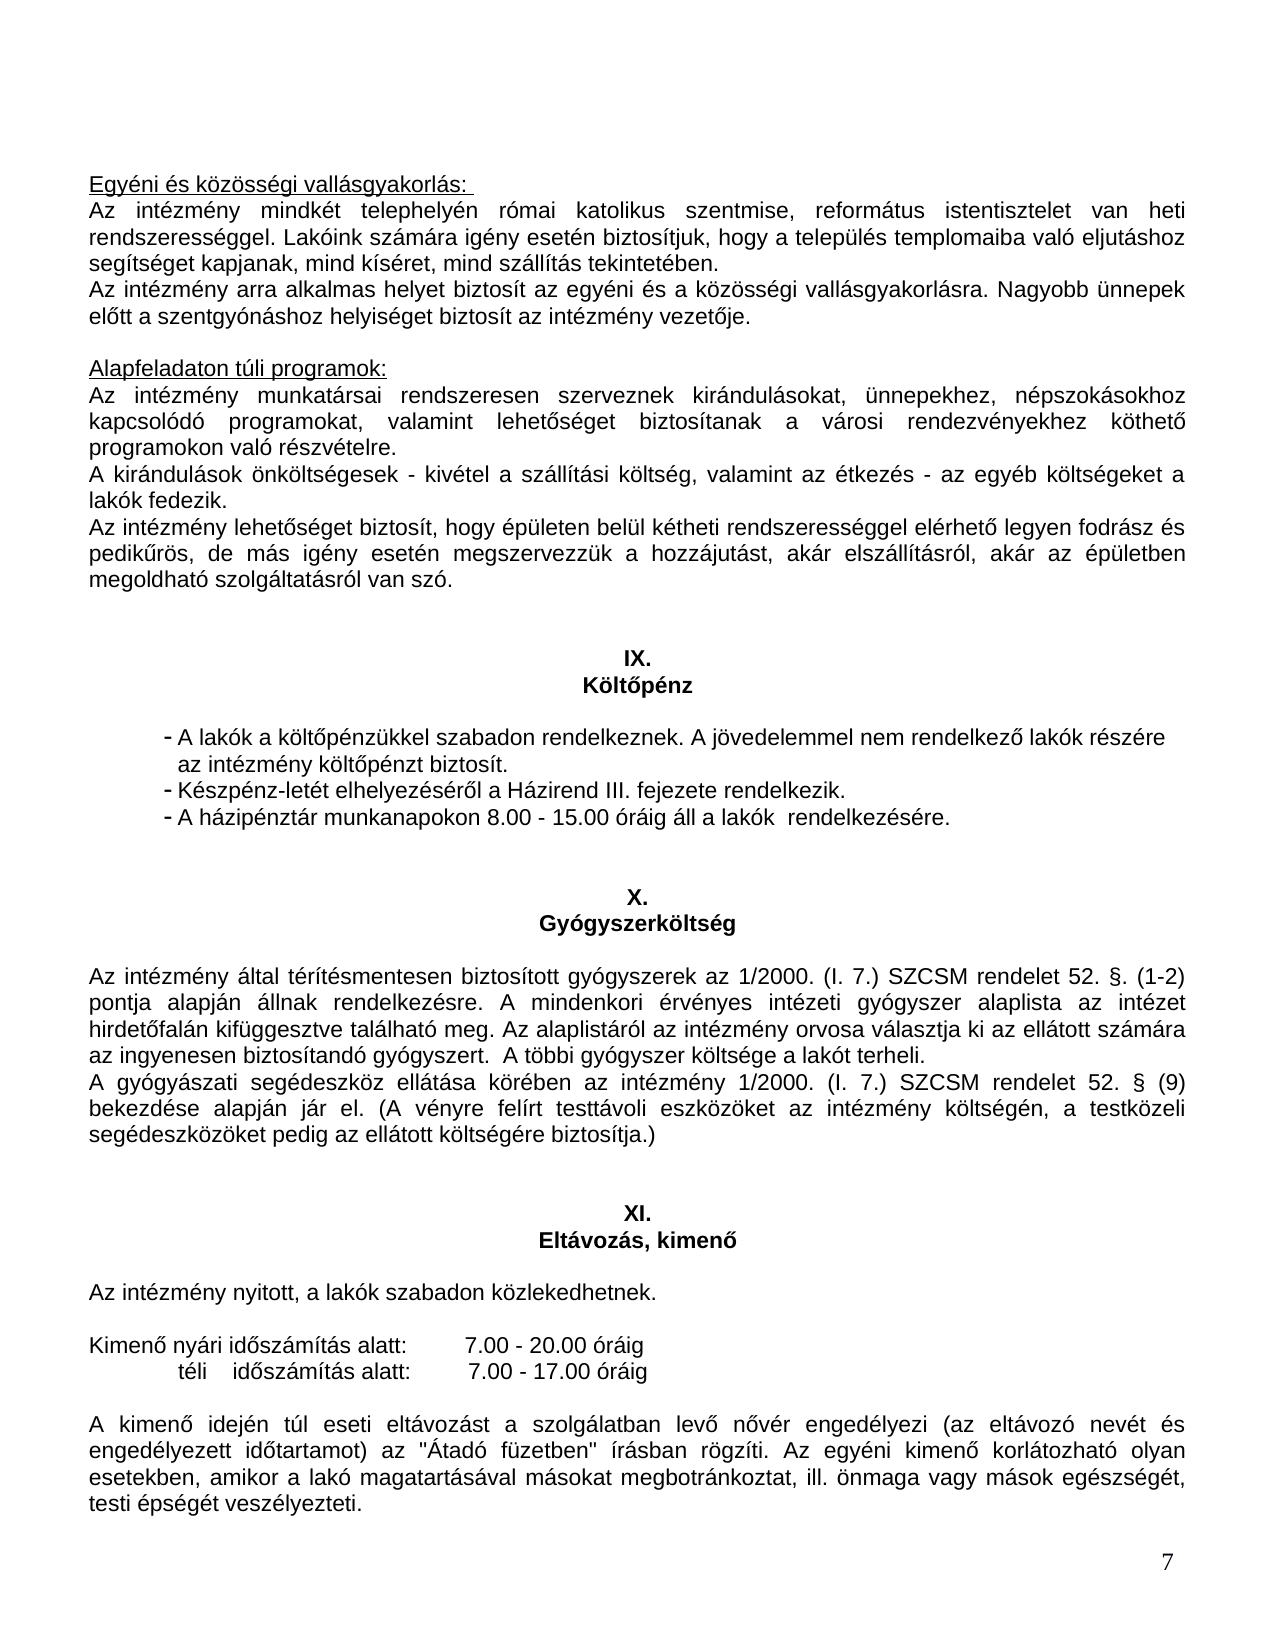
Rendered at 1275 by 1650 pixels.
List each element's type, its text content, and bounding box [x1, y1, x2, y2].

list A házipénztár munkanapokon 8.00 - 15.00 óráig áll a lakók rendelkezésére. [164, 804, 1186, 831]
list Készpénz-letét elhelyezéséről a Házirend III. fejezete rendelkezik. [164, 777, 1186, 804]
text Egyéni és közösségi vallásgyakorlás: [89, 171, 1186, 197]
text Költőpénz [89, 672, 1186, 698]
text A gyógyászati segédeszköz ellátása körében az intézmény 1/2000. (I. 7.) SZCSM rendelet 52. § (9) bekezdése alapján jár el. (A vényre felírt testtávoli eszközöket az intézmény költségén, a testközeli segédeszközöket pedig az ellátott költségére biztosítja.) [89, 1068, 1186, 1147]
text Az intézmény lehetőséget biztosít, hogy épületen belül kétheti rendszerességgel elérhető legyen fodrász és pedikűrös, de más igény esetén megszervezzük a hozzájutást, akár elszállításról, akár az épületben megoldható szolgáltatásról van szó. [89, 513, 1186, 592]
text Eltávozás, kimenő [89, 1227, 1186, 1253]
text Az intézmény nyitott, a lakók szabadon közlekedhetnek. [89, 1279, 1186, 1306]
text Kimenő nyári időszámítás alatt: 7.00 - 20.00 óráig [89, 1332, 1186, 1358]
text Alapfeladaton túli programok: [89, 355, 1186, 382]
text Az intézmény munkatársai rendszeresen szerveznek kirándulásokat, ünnepekhez, népszokásokhoz kapcsolódó programokat, valamint lehetőséget biztosítanak a városi rendezvényekhez köthető programokon való részvételre. [89, 382, 1186, 461]
text téli időszámítás alatt: 7.00 - 17.00 óráig [89, 1358, 1186, 1385]
text Az intézmény mindkét telephelyén római katolikus szentmise, református istentisztelet van heti rendszerességgel. Lakóink számára igény esetén biztosítjuk, hogy a település templomaiba való eljutáshoz segítséget kapjanak, mind kíséret, mind szállítás tekintetében. [89, 197, 1186, 276]
text Az intézmény arra alkalmas helyet biztosít az egyéni és a közösségi vallásgyakorlásra. Nagyobb ünnepek előtt a szentgyónáshoz helyiséget biztosít az intézmény vezetője. [89, 276, 1186, 329]
text X. [89, 884, 1186, 910]
text A kimenő idején túl eseti eltávozást a szolgálatban levő nővér engedélyezi (az eltávozó nevét és engedélyezett időtartamot) az "Átadó füzetben" írásban rögzíti. Az egyéni kimenő korlátozható olyan esetekben, amikor a lakó magatartásával másokat megbotránkoztat, ill. önmaga vagy mások egészségét, testi épségét veszélyezteti. [89, 1411, 1186, 1516]
text XI. [89, 1200, 1186, 1227]
text Az intézmény által térítésmentesen biztosított gyógyszerek az 1/2000. (I. 7.) SZCSM rendelet 52. §. (1-2) pontja alapján állnak rendelkezésre. A mindenkori érvényes intézeti gyógyszer alaplista az intézet hirdetőfalán kifüggesztve található meg. Az alaplistáról az intézmény orvosa választja ki az ellátott számára az ingyenesen biztosítandó gyógyszert. A többi gyógyszer költsége a lakót terheli. [89, 963, 1186, 1068]
list A lakók a költőpénzükkel szabadon rendelkeznek. A jövedelemmel nem rendelkező lakók részére az intézmény költőpénzt biztosít. [164, 724, 1186, 777]
text A kirándulások önköltségesek - kivétel a szállítási költség, valamint az étkezés - az egyéb költségeket a lakók fedezik. [89, 461, 1186, 513]
text Gyógyszerköltség [89, 910, 1186, 937]
text IX. [89, 645, 1186, 672]
